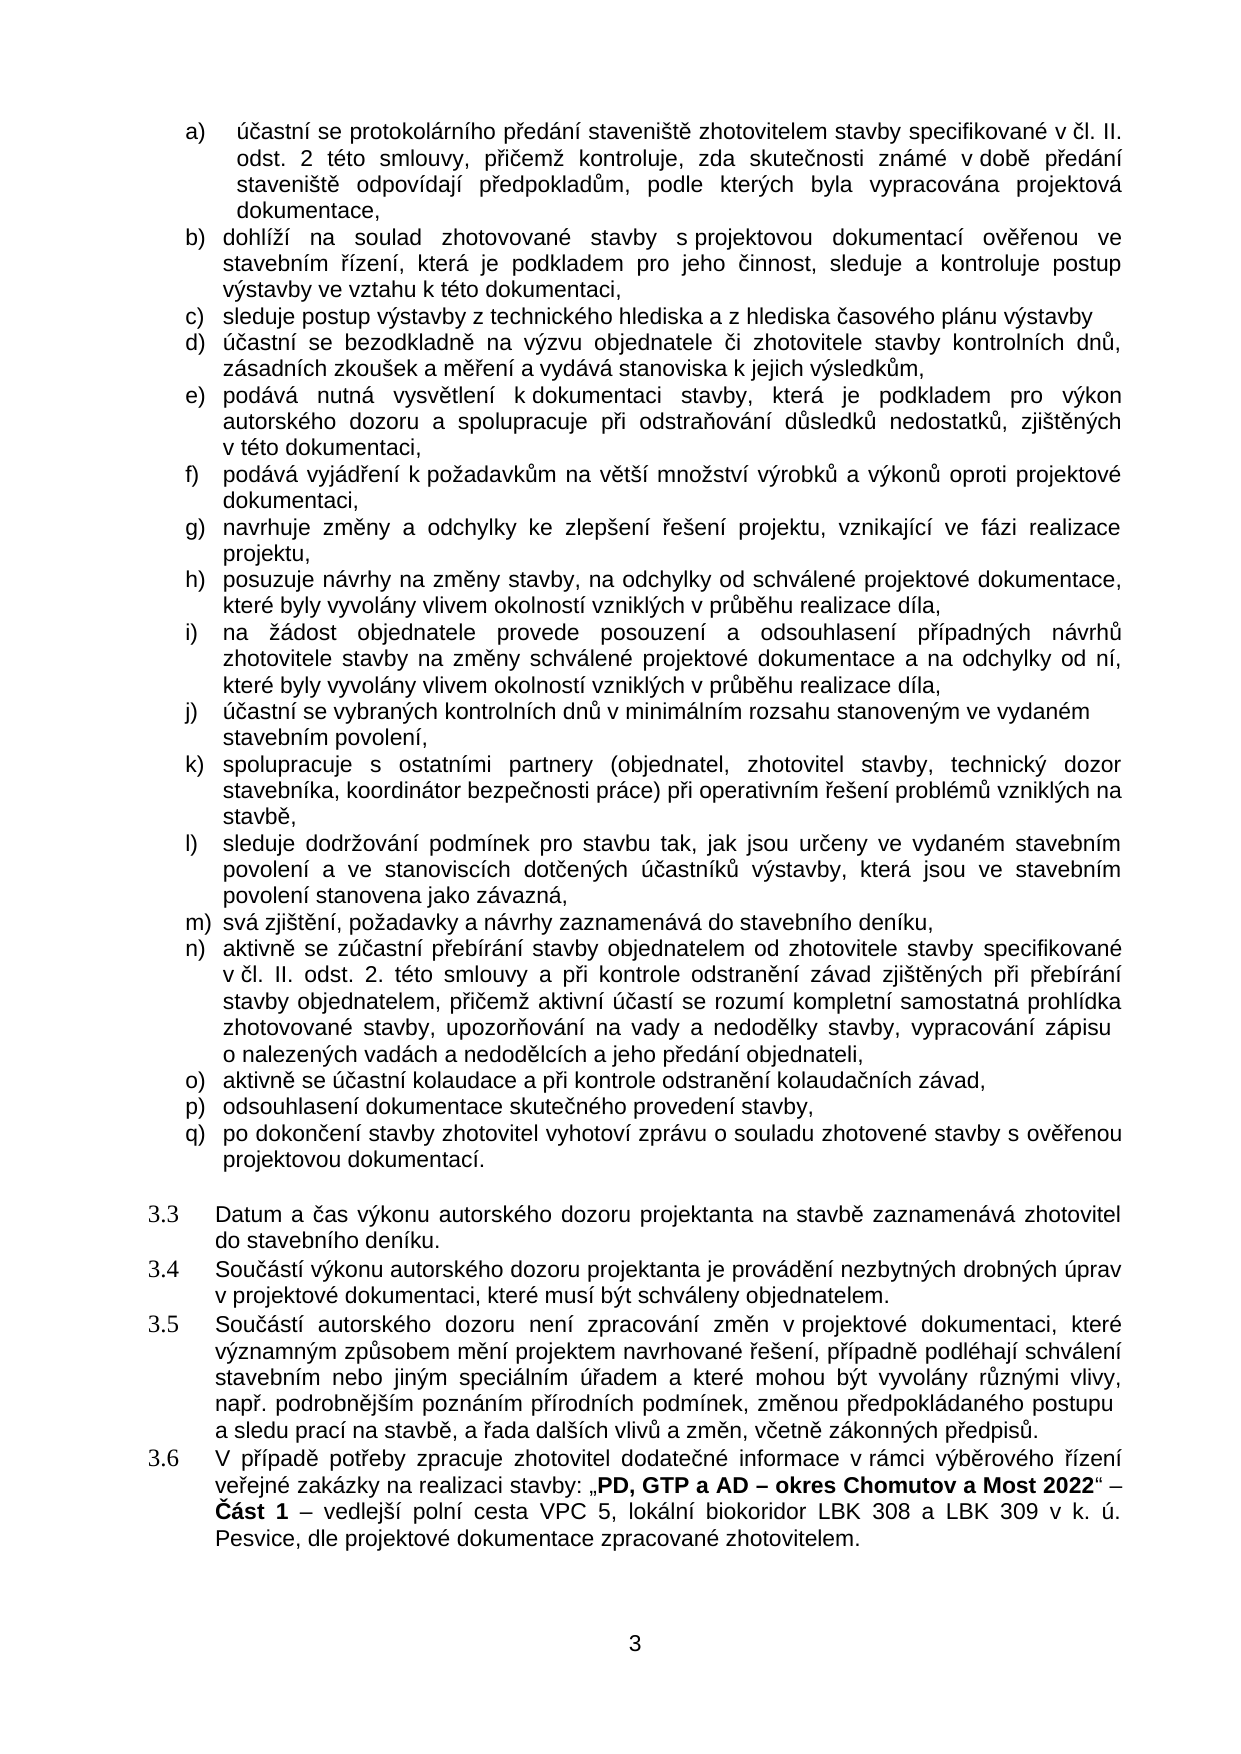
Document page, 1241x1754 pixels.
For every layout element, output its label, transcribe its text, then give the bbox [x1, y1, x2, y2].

list po dokončení stavby zhotovitel vyhotoví zprávu o souladu zhotovené stavby s ověřenou projektovou dokumentací. [185, 1119, 1122, 1172]
list aktivně se účastní kolaudace a při kontrole odstranění kolaudačních závad, [185, 1067, 1122, 1093]
list V případě potřeby zpracuje zhotovitel dodatečné informace v rámci výběrového řízení veřejné zakázky na realizaci stavby: „PD, GTP a AD – okres Chomutov a Most 2022“ – Část 1 – vedlejší polní cesta VPC 5, lokální biokoridor LBK 308 a LBK 309 v k. ú. Pesvice, dle projektové dokumentace zpracované zhotovitelem. [148, 1443, 1122, 1551]
list účastní se protokolárního předání staveniště zhotovitelem stavby specifikované v čl. II. odst. 2 této smlouvy, přičemž kontroluje, zda skutečnosti známé v době předání staveniště odpovídají předpokladům, podle kterých byla vypracována projektová dokumentace, [185, 118, 1122, 223]
list sleduje postup výstavby z technického hlediska a z hlediska časového plánu výstavby [185, 303, 1122, 329]
list sleduje dodržování podmínek pro stavbu tak, jak jsou určeny ve vydaném stavebním povolení a ve stanoviscích dotčených účastníků výstavby, která jsou ve stavebním povolení stanovena jako závazná, [185, 830, 1122, 909]
list aktivně se zúčastní přebírání stavby objednatelem od zhotovitele stavby specifikované v čl. II. odst. 2. této smlouvy a při kontrole odstranění závad zjištěných při přebírání stavby objednatelem, přičemž aktivní účastí se rozumí kompletní samostatná prohlídka zhotovované stavby, upozorňování na vady a nedodělky stavby, vypracování zápisu o nalezených vadách a nedodělcích a jeho předání objednateli, [185, 935, 1122, 1067]
list svá zjištění, požadavky a návrhy zaznamenává do stavebního deníku, [185, 909, 1122, 935]
list na žádost objednatele provede posouzení a odsouhlasení případných návrhů zhotovitele stavby na změny schválené projektové dokumentace a na odchylky od ní, které byly vyvolány vlivem okolností vzniklých v průběhu realizace díla, [185, 619, 1122, 698]
list dohlíží na soulad zhotovované stavby s projektovou dokumentací ověřenou ve stavebním řízení, která je podkladem pro jeho činnost, sleduje a kontroluje postup výstavby ve vztahu k této dokumentaci, [185, 223, 1122, 303]
list posuzuje návrhy na změny stavby, na odchylky od schválené projektové dokumentace, které byly vyvolány vlivem okolností vzniklých v průběhu realizace díla, [185, 566, 1122, 619]
list navrhuje změny a odchylky ke zlepšení řešení projektu, vznikající ve fázi realizace projektu, [185, 513, 1122, 566]
list spolupracuje s ostatními partnery (objednatel, zhotovitel stavby, technický dozor stavebníka, koordinátor bezpečnosti práce) při operativním řešení problémů vzniklých na stavbě, [185, 751, 1122, 830]
list Součástí autorského dozoru není zpracování změn v projektové dokumentaci, které významným způsobem mění projektem navrhované řešení, případně podléhají schválení stavebním nebo jiným speciálním úřadem a které mohou být vyvolány různými vlivy, např. podrobnějším poznáním přírodních podmínek, změnou předpokládaného postupu a sledu prací na stavbě, a řada dalších vlivů a změn, včetně zákonných předpisů. [148, 1309, 1122, 1443]
list Datum a čas výkonu autorského dozoru projektanta na stavbě zaznamenává zhotovitel do stavebního deníku. [148, 1199, 1122, 1254]
list účastní se bezodkladně na výzvu objednatele či zhotovitele stavby kontrolních dnů, zásadních zkoušek a měření a vydává stanoviska k jejich výsledkům, [185, 329, 1122, 382]
list podává vyjádření k požadavkům na větší množství výrobků a výkonů oproti projektové dokumentaci, [185, 461, 1122, 513]
list odsouhlasení dokumentace skutečného provedení stavby, [185, 1093, 1122, 1119]
list účastní se vybraných kontrolních dnů v minimálním rozsahu stanoveným ve vydaném stavebním povolení, [185, 698, 1122, 751]
list Součástí výkonu autorského dozoru projektanta je provádění nezbytných drobných úprav v projektové dokumentaci, které musí být schváleny objednatelem. [148, 1254, 1122, 1309]
list podává nutná vysvětlení k dokumentaci stavby, která je podkladem pro výkon autorského dozoru a spolupracuje při odstraňování důsledků nedostatků, zjištěných v této dokumentaci, [185, 382, 1122, 461]
